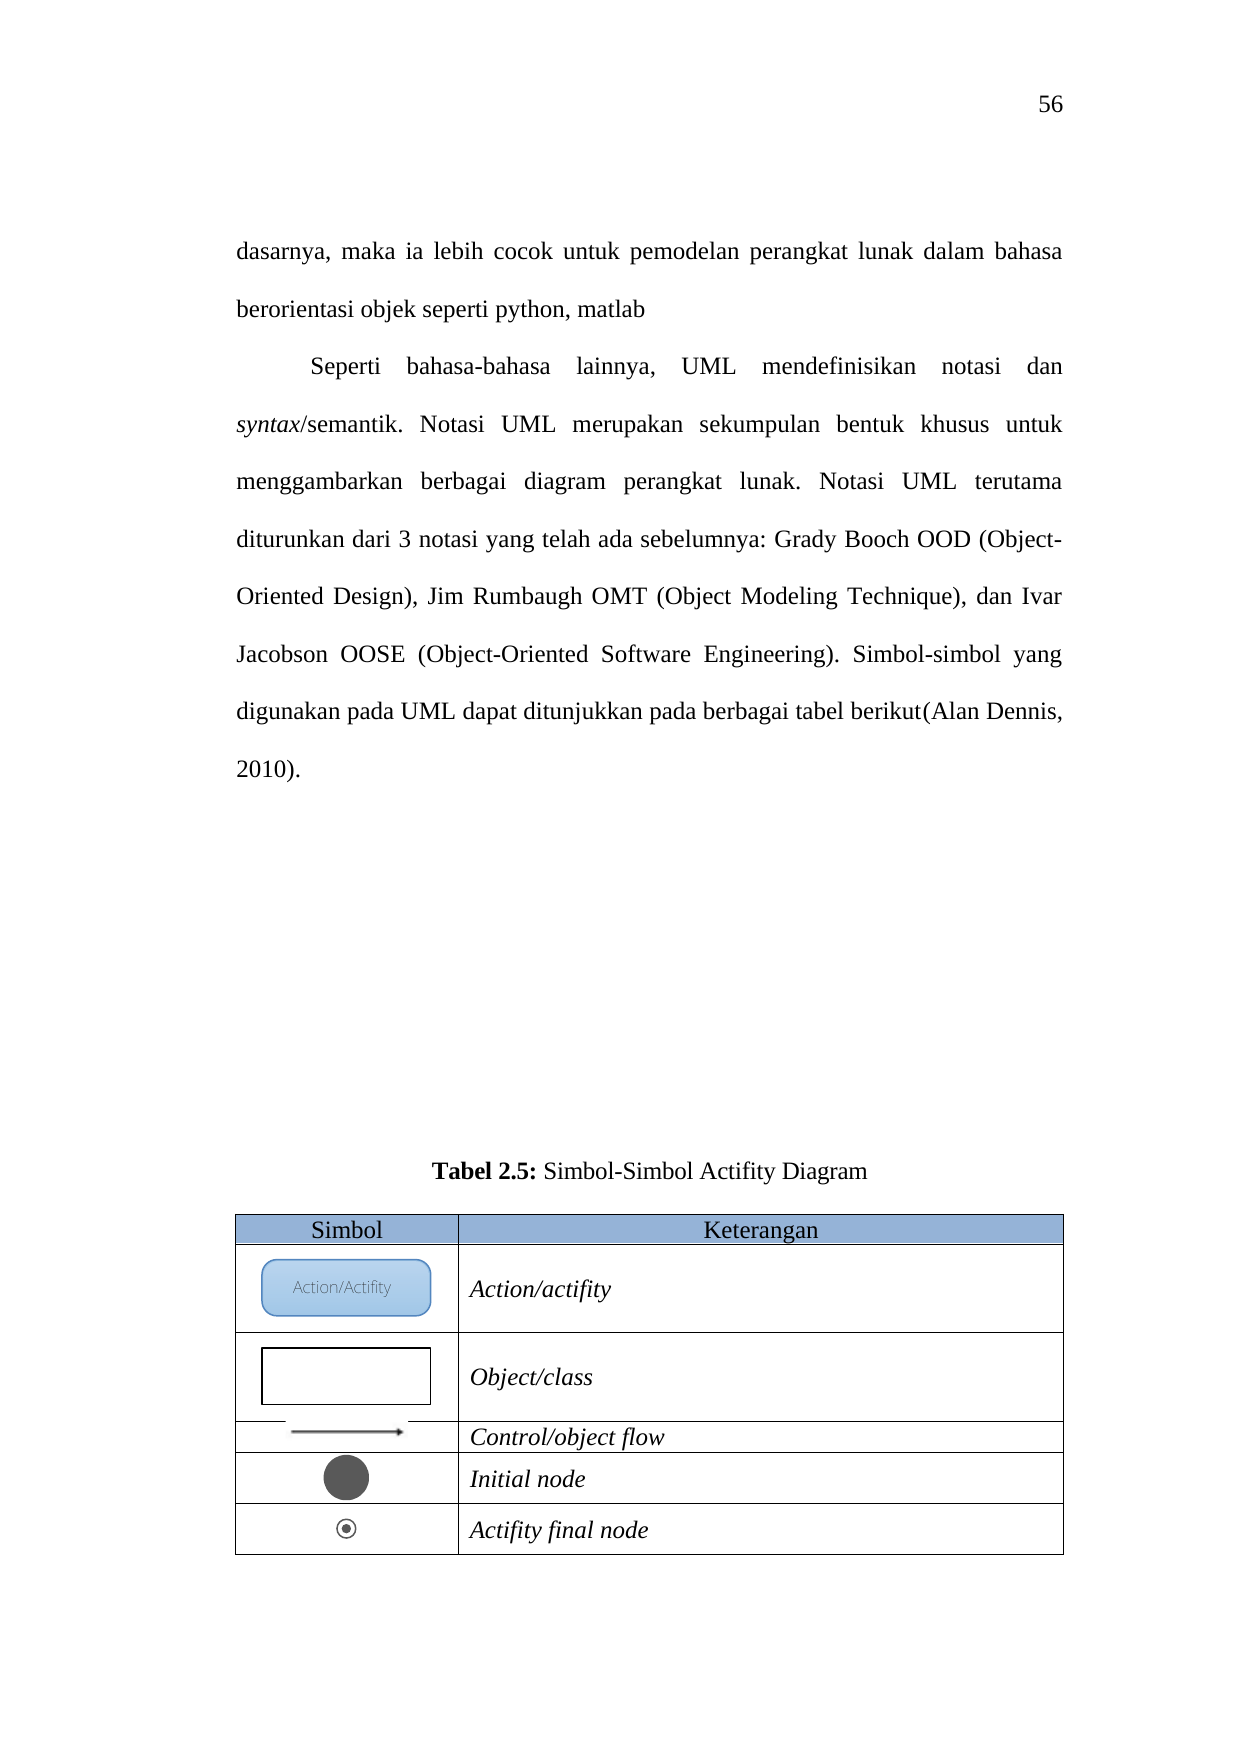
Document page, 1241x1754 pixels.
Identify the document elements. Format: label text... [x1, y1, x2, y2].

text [236, 236, 1063, 322]
table_cell [236, 1333, 458, 1421]
table_header Simbol [236, 1215, 458, 1243]
table_cell Actifity final node [459, 1504, 1063, 1554]
table_cell Initial node [459, 1453, 1063, 1503]
table_cell Control/object flow [459, 1422, 1063, 1452]
text Tabel 2.5: Simbol-Simbol Actifity Diagram [236, 1156, 1063, 1185]
table_cell [236, 1422, 458, 1452]
picture [285, 1421, 409, 1442]
text Seperti bahasa-bahasa lainnya, UML mendefinisikan notasi dan syntax/semantik. Notasi UML merupakan sekumpulan bentuk khusus untuk menggambarkan berbagai diagram perangkat lunak. Notasi UML terutama diturunkan dari 3 notasi yang telah ada sebelumnya: Grady Booch OOD (Object-Oriented Design), Jim Rumbaugh OMT (Object Modeling Technique), dan Ivar Jacobson OOSE (Object-Oriented Software Engineering). Simbol-simbol yang digunakan pada UML dapat ditunjukkan pada berbagai tabel berikut. [236, 351, 1063, 782]
table_header Keterangan [459, 1215, 1063, 1243]
table_cell Object/class [459, 1333, 1063, 1421]
table_cell [236, 1245, 458, 1332]
table_cell [236, 1453, 458, 1503]
table_cell Action/actifity [459, 1245, 1063, 1332]
table_cell [236, 1504, 458, 1554]
